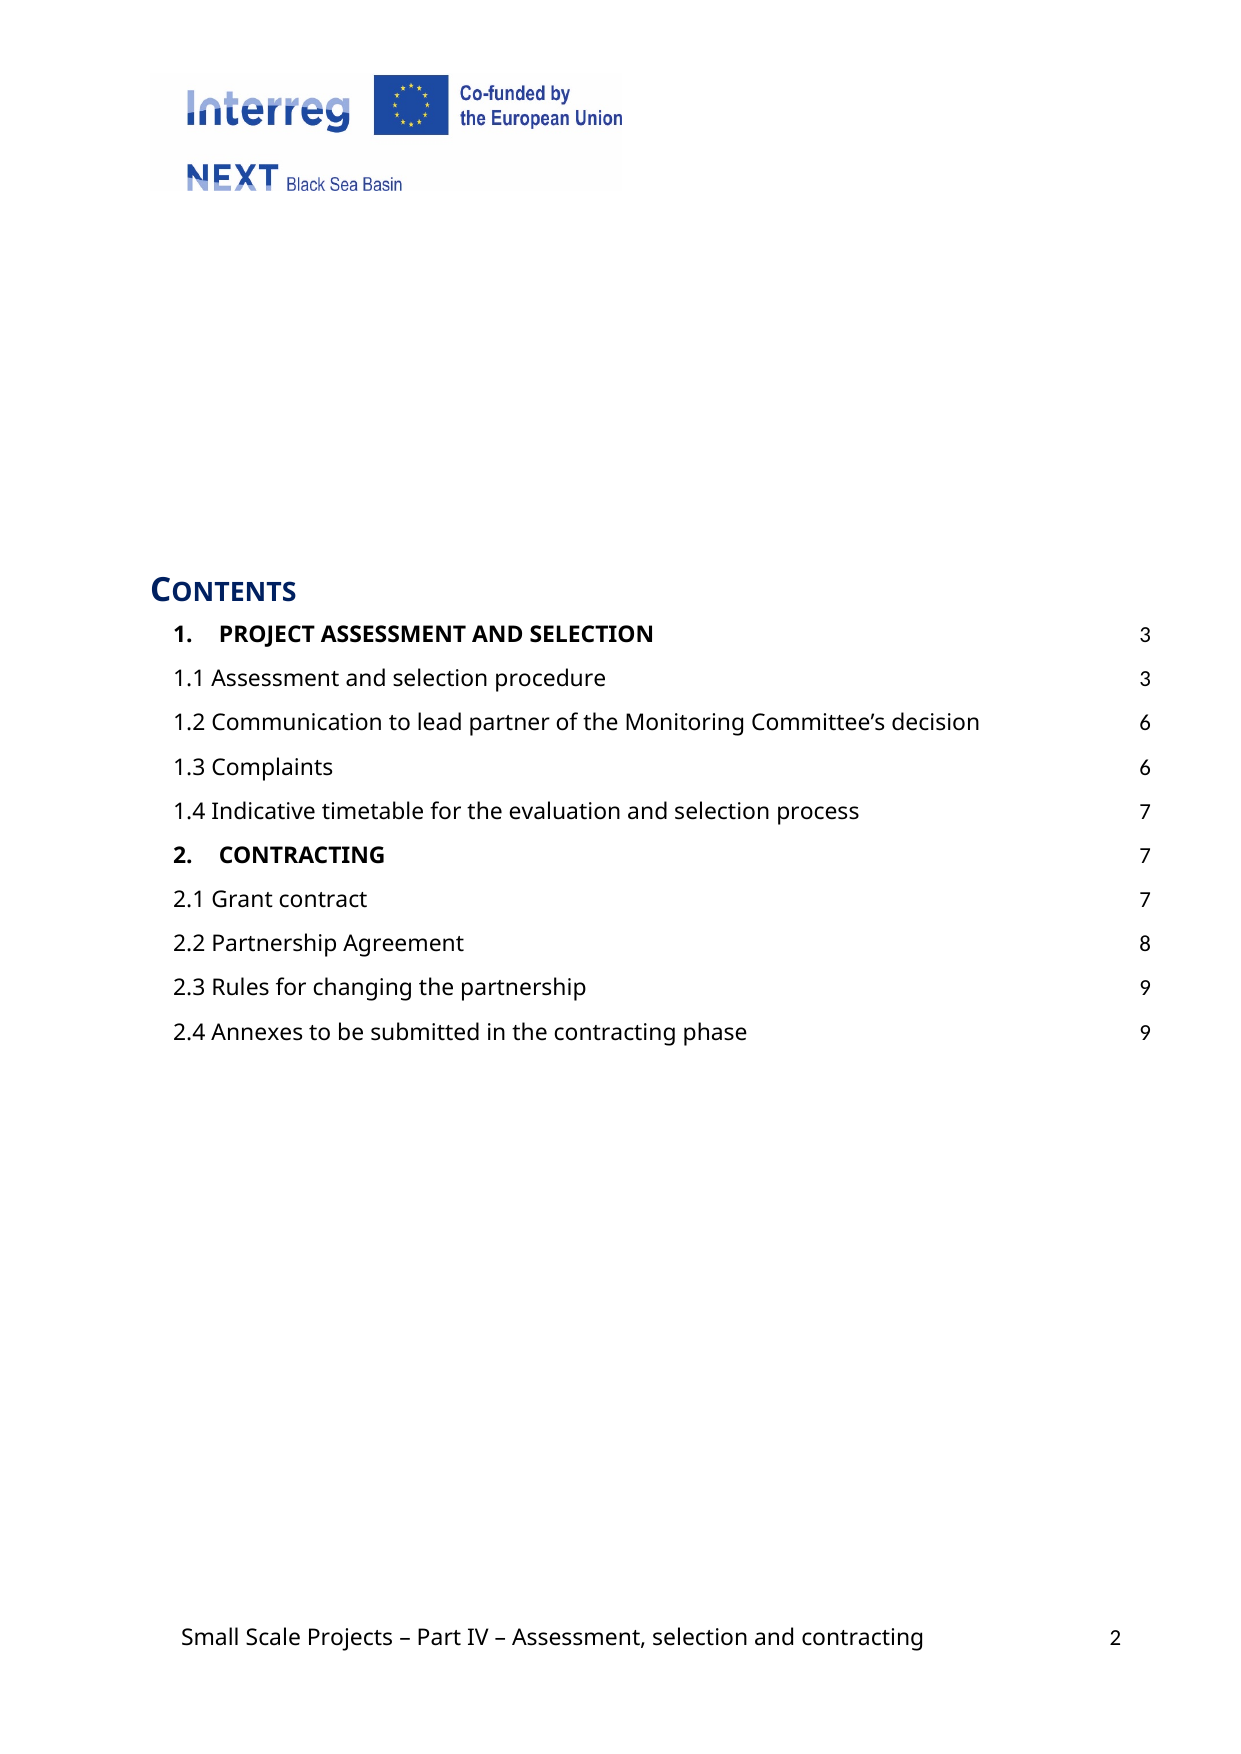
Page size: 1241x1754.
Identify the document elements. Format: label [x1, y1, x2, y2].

picture [150, 73, 622, 191]
